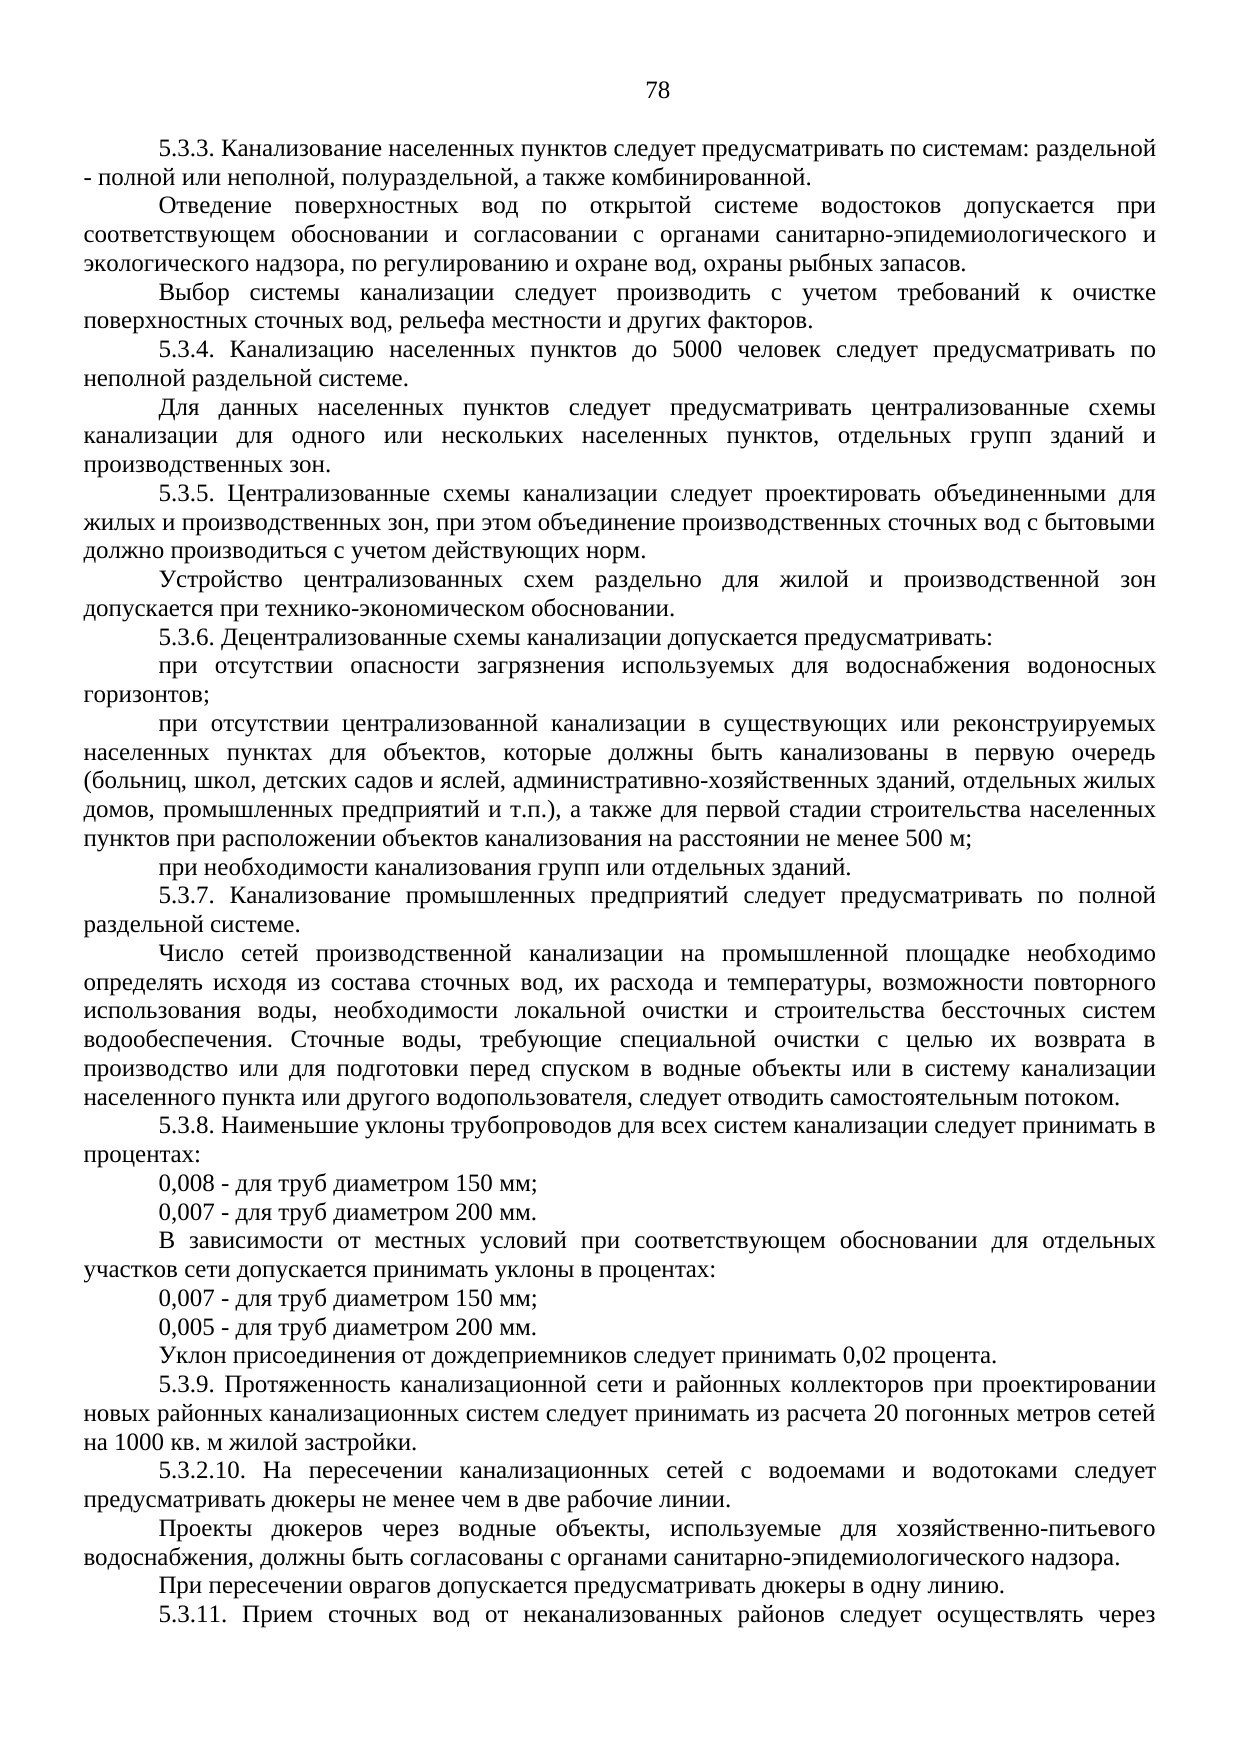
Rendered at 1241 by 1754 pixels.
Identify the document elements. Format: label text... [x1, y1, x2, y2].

text Проекты дюкеров через водные объекты, используемые для хозяйственно-питьевого водоснабжения, должны быть согласованы с органами санитарно-эпидемиологического надзора. [83, 1513, 1157, 1570]
text Выбор системы канализации следует производить с учетом требований к очистке поверхностных сточных вод, рельефа местности и других факторов. [83, 277, 1157, 334]
text 5.3.2.10. На пересечении канализационных сетей с водоемами и водотоками следует предусматривать дюкеры не менее чем в две рабочие линии. [83, 1455, 1157, 1513]
text при отсутствии централизованной канализации в существующих или реконструируемых населенных пунктах для объектов, которые должны быть канализованы в первую очередь (больниц, школ, детских садов и яслей, административно-хозяйственных зданий, отдельных жилых домов, промышленных предприятий и т.п.), а также для первой стадии строительства населенных пунктов при расположении объектов канализования на расстоянии не менее 500 м; [83, 708, 1157, 852]
text 5.3.5. Централизованные схемы канализации следует проектировать объединенными для жилых и производственных зон, при этом объединение производственных сточных вод с бытовыми должно производиться с учетом действующих норм. [83, 478, 1157, 564]
text Уклон присоединения от дождеприемников следует принимать 0,02 процента. [83, 1340, 1157, 1369]
text 5.3.9. Протяженность канализационной сети и районных коллекторов при проектировании новых районных канализационных систем следует принимать из расчета 20 погонных метров сетей на 1000 кв. м жилой застройки. [83, 1369, 1157, 1455]
text при отсутствии опасности загрязнения используемых для водоснабжения водоносных горизонтов; [83, 650, 1157, 708]
text 0,007 - для труб диаметром 200 мм. [83, 1197, 1157, 1225]
text Для данных населенных пунктов следует предусматривать централизованные схемы канализации для одного или нескольких населенных пунктов, отдельных групп зданий и производственных зон. [83, 392, 1157, 478]
text 5.3.4. Канализацию населенных пунктов до 5000 человек следует предусматривать по неполной раздельной системе. [83, 334, 1157, 392]
text 5.3.6. Децентрализованные схемы канализации допускается предусматривать: [83, 622, 1157, 650]
text 0,007 - для труб диаметром 150 мм; [83, 1283, 1157, 1312]
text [83, 1599, 1157, 1628]
text 5.3.3. Канализование населенных пунктов следует предусматривать по системам: раздельной - полной или неполной, полураздельной, а также комбинированной. [83, 133, 1157, 190]
text Число сетей производственной канализации на промышленной площадке необходимо определять исходя из состава сточных вод, их расхода и температуры, возможности повторного использования воды, необходимости локальной очистки и строительства бессточных систем водообеспечения. Сточные воды, требующие специальной очистки с целью их возврата в производство или для подготовки перед спуском в водные объекты или в систему канализации населенного пункта или другого водопользователя, следует отводить самостоятельным потоком. [83, 938, 1157, 1110]
text 5.3.8. Наименьшие уклоны трубопроводов для всех систем канализации следует принимать в процентах: [83, 1110, 1157, 1168]
text 0,008 - для труб диаметром 150 мм; [83, 1168, 1157, 1197]
text 5.3.7. Канализование промышленных предприятий следует предусматривать по полной раздельной системе. [83, 880, 1157, 938]
text Отведение поверхностных вод по открытой системе водостоков допускается при соответствующем обосновании и согласовании с органами санитарно-эпидемиологического и экологического надзора, по регулированию и охране вод, охраны рыбных запасов. [83, 190, 1157, 277]
text при необходимости канализования групп или отдельных зданий. [83, 852, 1157, 880]
text При пересечении оврагов допускается предусматривать дюкеры в одну линию. [83, 1570, 1157, 1599]
text В зависимости от местных условий при соответствующем обосновании для отдельных участков сети допускается принимать уклоны в процентах: [83, 1225, 1157, 1283]
text 0,005 - для труб диаметром 200 мм. [83, 1312, 1157, 1340]
text Устройство централизованных схем раздельно для жилой и производственной зон допускается при технико-экономическом обосновании. [83, 564, 1157, 622]
